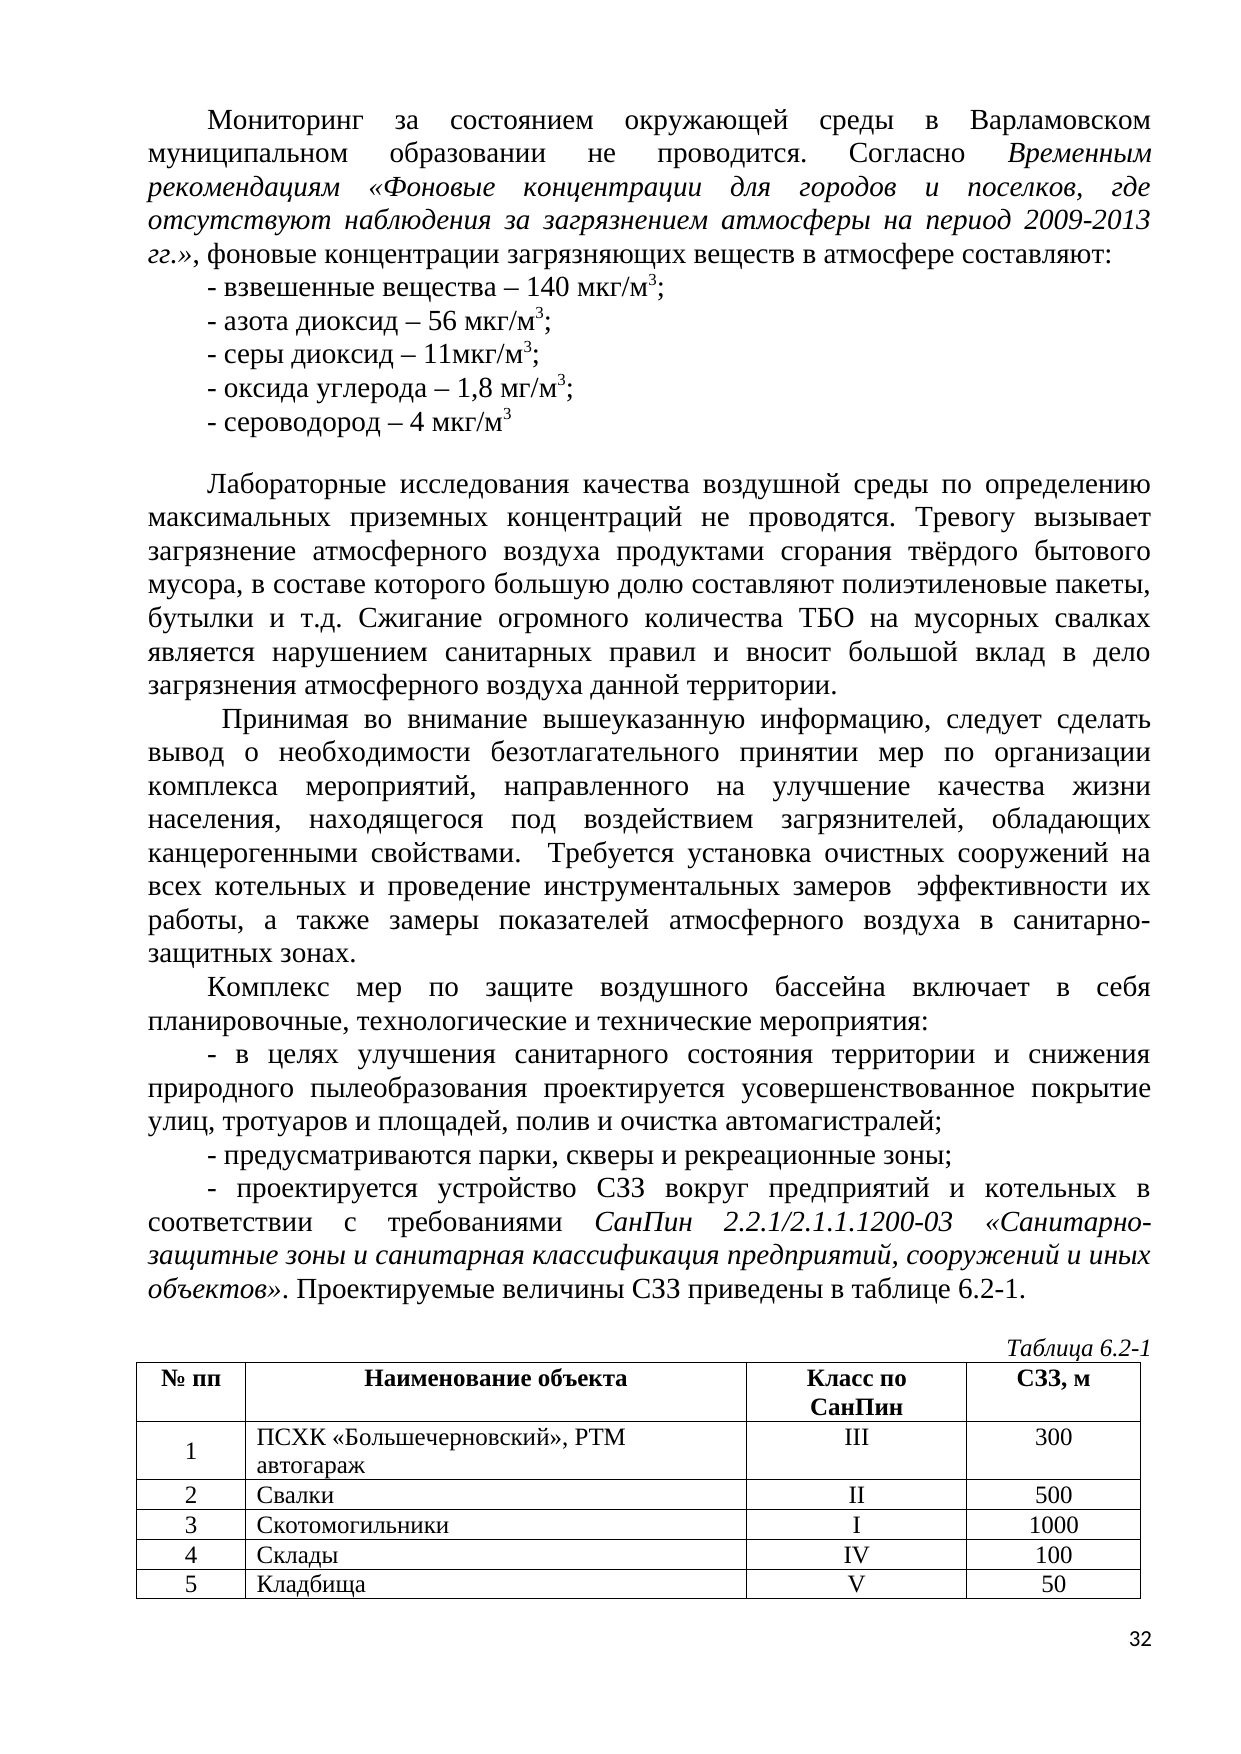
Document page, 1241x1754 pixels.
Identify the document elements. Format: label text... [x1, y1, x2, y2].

table_cell II [747, 1480, 966, 1509]
table_cell Кладбища [246, 1570, 746, 1598]
text - серы диоксид – 11мкг/м3; [148, 337, 1152, 370]
table_cell 500 [967, 1480, 1140, 1509]
text - взвешенные вещества – 140 мкг/м3; [148, 269, 1152, 303]
table_cell Склады [246, 1540, 746, 1568]
text - проектируется устройство СЗЗ вокруг предприятий и котельных в соответствии с требованиями СанПин 2.2.1/2.1.1.1200-03 «Санитарно-защитные зоны и санитарная классификация предприятий, сооружений и иных объектов». Проектируемые величины СЗЗ приведены в таблице 6.2-1. [148, 1170, 1152, 1304]
table_cell III [747, 1422, 966, 1479]
text - оксида углерода – 1,8 мг/м3; [148, 370, 1152, 404]
table_cell 50 [967, 1570, 1140, 1598]
table_cell IV [747, 1540, 966, 1568]
table_cell Свалки [246, 1480, 746, 1509]
table_cell ПСХК «Большечерновский», РТМ автогараж [246, 1422, 746, 1479]
text Принимая во внимание вышеуказанную информацию, следует сделать вывод о необходимости безотлагательного принятии мер по организации комплекса мероприятий, направленного на улучшение качества жизни населения, находящегося под воздействием загрязнителей, обладающих канцерогенными свойствами. Требуется установка очистных сооружений на всех котельных и проведение инструментальных замеров эффективности их работы, а также замеры показателей атмосферного воздуха в санитарно-защитных зонах. [148, 701, 1152, 969]
table_cell 3 [137, 1510, 245, 1539]
table_cell 100 [967, 1540, 1140, 1568]
table_header Наименование объекта [246, 1363, 746, 1421]
text - азота диоксид – 56 мкг/м3; [148, 303, 1152, 337]
table_header Класс по СанПин [747, 1363, 966, 1421]
table_cell Скотомогильники [246, 1510, 746, 1539]
table_cell 2 [137, 1480, 245, 1509]
table_cell 4 [137, 1540, 245, 1568]
text Лабораторные исследования качества воздушной среды по определению максимальных приземных концентраций не проводятся. Тревогу вызывает загрязнение атмосферного воздуха продуктами сгорания твёрдого бытового мусора, в составе которого большую долю составляют полиэтиленовые пакеты, бутылки и т.д. Сжигание огромного количества ТБО на мусорных свалках является нарушением санитарных правил и вносит большой вклад в дело загрязнения атмосферного воздуха данной территории. [148, 466, 1152, 701]
table_header № пп [137, 1363, 245, 1421]
table_cell 1000 [967, 1510, 1140, 1539]
text - в целях улучшения санитарного состояния территории и снижения природного пылеобразования проектируется усовершенствованное покрытие улиц, тротуаров и площадей, полив и очистка автомагистралей; [148, 1036, 1152, 1137]
table_cell V [747, 1570, 966, 1598]
text - сероводород – 4 мкг/м3 [148, 404, 1152, 437]
table_cell 1 [137, 1422, 245, 1479]
text Таблица 6.2-1 [148, 1333, 1152, 1362]
table_cell 300 [967, 1422, 1140, 1479]
table_cell 5 [137, 1570, 245, 1598]
text - предусматриваются парки, скверы и рекреационные зоны; [148, 1137, 1152, 1170]
text Комплекс мер по защите воздушного бассейна включает в себя планировочные, технологические и технические мероприятия: [148, 969, 1152, 1036]
table_cell I [747, 1510, 966, 1539]
table_header СЗЗ, м [967, 1363, 1140, 1421]
text Мониторинг за состоянием окружающей среды в Варламовском муниципальном образовании не проводится. Согласно Временным рекомендациям «Фоновые концентрации для городов и поселков, где отсутствуют наблюдения за загрязнением атмосферы на период 2009-2013 гг.», фоновые концентрации загрязняющих веществ в атмосфере составляют: [148, 102, 1152, 269]
